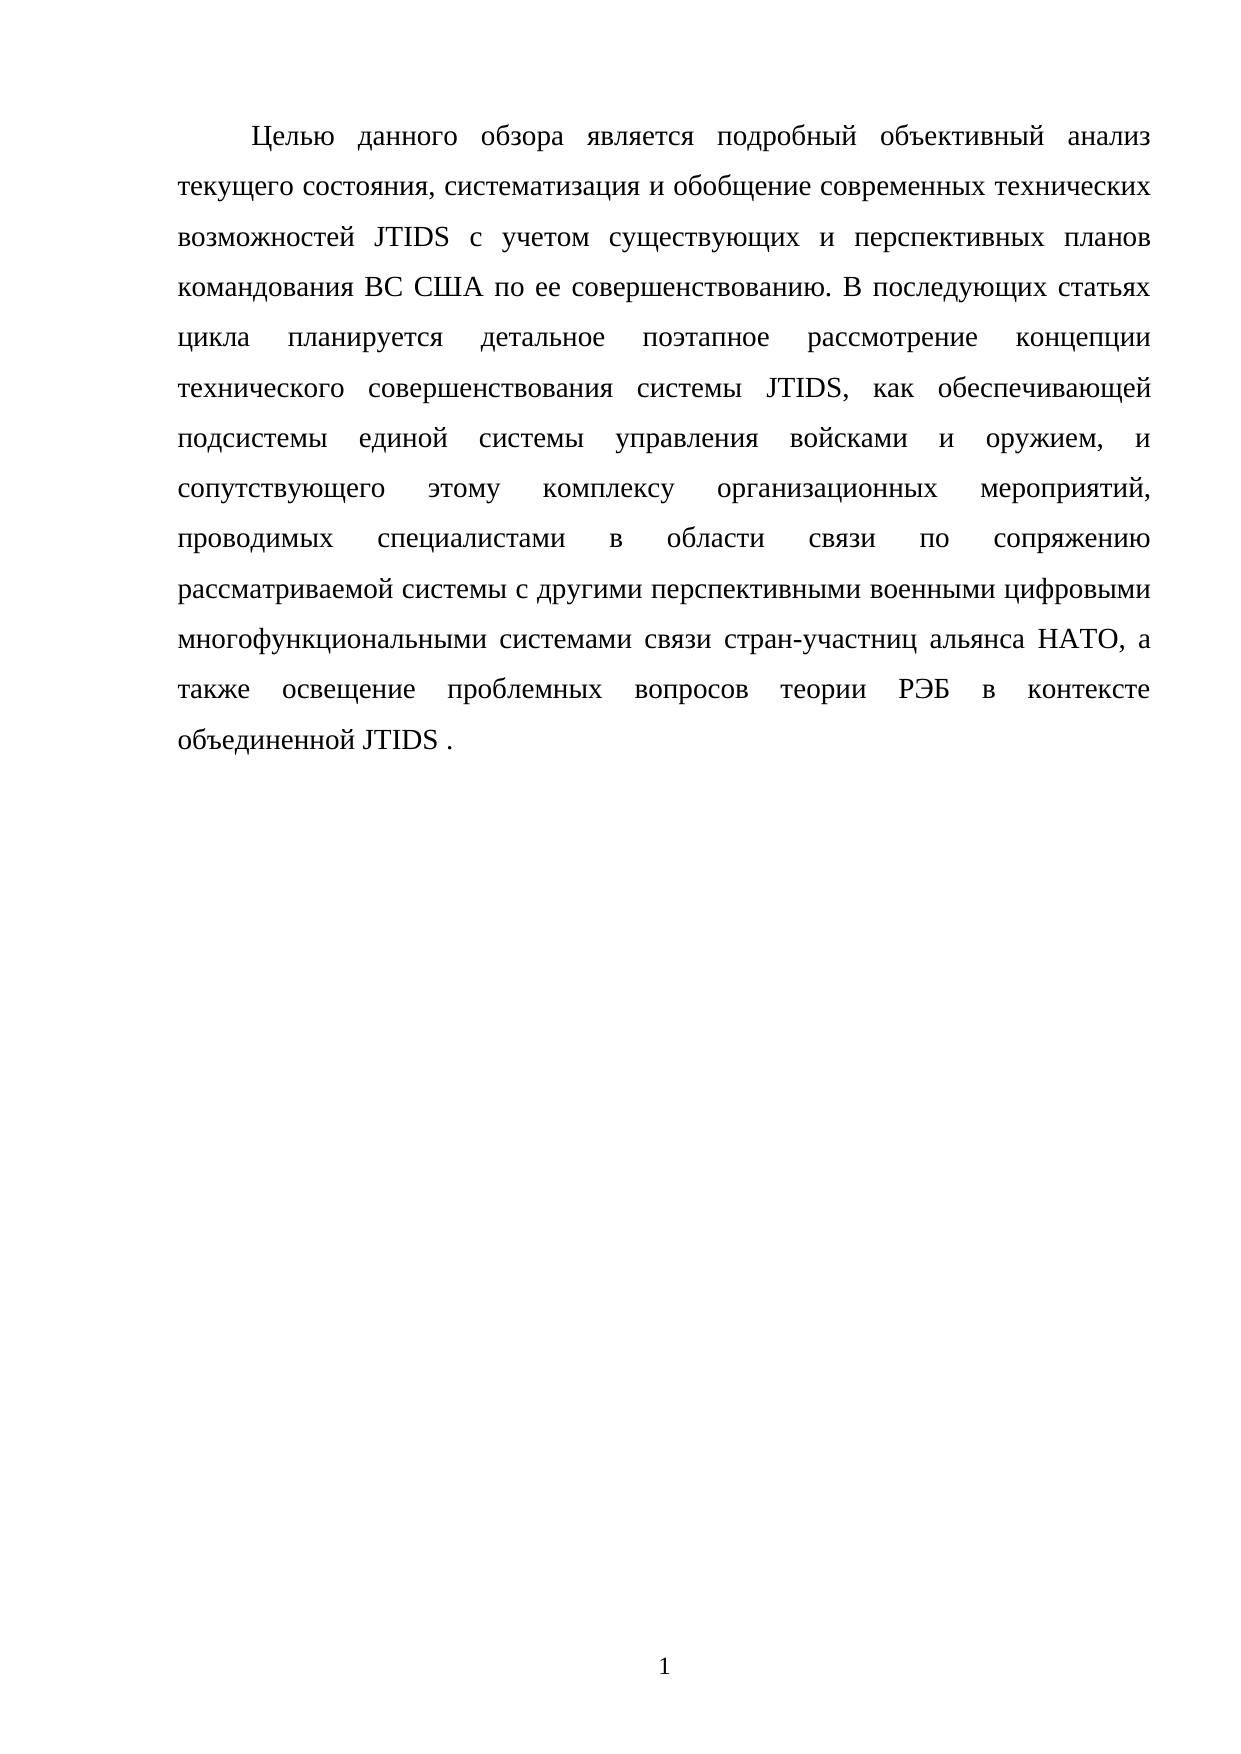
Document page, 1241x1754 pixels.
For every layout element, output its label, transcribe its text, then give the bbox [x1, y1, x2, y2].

text Целью данного обзора является подробный объективный анализ текущего состояния, систематизация и обобщение современных технических возможностей JTIDS с учетом существующих и перспективных планов командования ВС США по ее совершенствованию. В последующих статьях цикла планируется детальное поэтапное рассмотрение концепции технического совершенствования системы JTIDS, как обеспечивающей подсистемы единой системы управления войсками и оружием, и сопутствующего этому комплексу организационных мероприятий, проводимых специалистами в области связи по сопряжению рассматриваемой системы с другими перспективными военными цифровыми многофункциональными системами связи стран-участниц альянса НАТО, а также освещение проблемных вопросов теории РЭБ в контексте объединенной JTIDS . [177, 118, 1152, 755]
